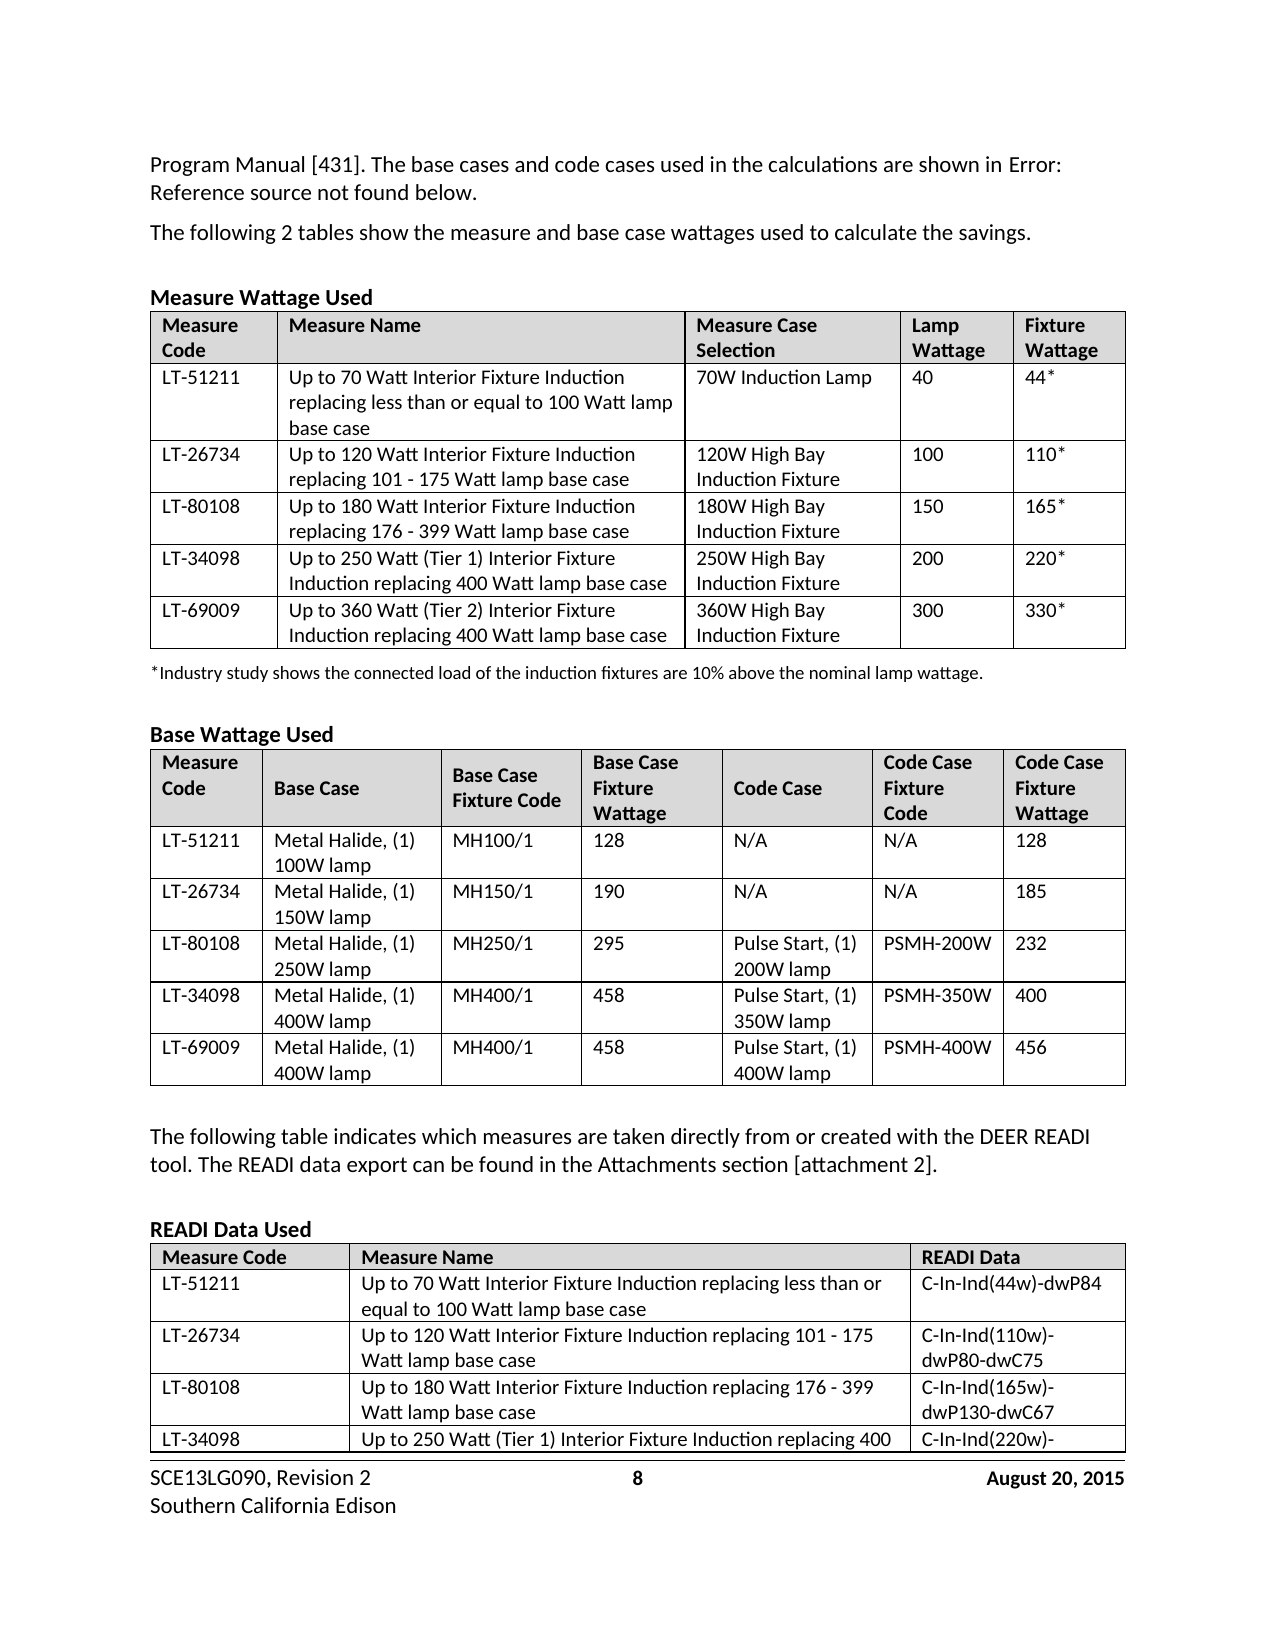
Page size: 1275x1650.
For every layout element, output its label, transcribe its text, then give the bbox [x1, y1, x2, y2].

table_cell Pulse Start, (1) 400W lamp [723, 1034, 872, 1085]
table_cell MH400/1 [442, 983, 581, 1033]
table_cell MH400/1 [442, 1034, 581, 1085]
table_cell 128 [1004, 827, 1125, 878]
table_cell MH150/1 [442, 879, 581, 929]
table_cell 300 [901, 597, 1013, 648]
table_cell C-In-Ind(110w)-dwP80-dwC75 [911, 1322, 1125, 1373]
table_cell Up to 70 Watt Interior Fixture Induction replacing less than or equal to 100 Watt lamp base case [350, 1270, 910, 1321]
table_cell N/A [873, 879, 1003, 929]
table_header Code Case [723, 750, 872, 826]
table_cell 40 [901, 364, 1013, 440]
table_cell 220* [1014, 545, 1125, 596]
table_header Lamp Wattage [901, 312, 1013, 363]
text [150, 150, 1125, 206]
table_header Fixture Wattage [1014, 312, 1125, 363]
table_cell LT-51211 [151, 364, 277, 440]
table_cell LT-80108 [151, 1374, 349, 1425]
table_cell LT-26734 [151, 879, 262, 929]
table_cell PSMH-200W [873, 931, 1003, 981]
table_cell 200 [901, 545, 1013, 596]
table_cell 232 [1004, 931, 1125, 981]
table_cell PSMH-350W [873, 983, 1003, 1033]
table_cell LT-26734 [151, 1322, 349, 1373]
table_cell 190 [582, 879, 722, 929]
table_cell 110* [1014, 441, 1125, 492]
table_header Measure Name [278, 312, 684, 363]
table_cell LT-34098 [151, 545, 277, 596]
table_cell LT-26734 [151, 441, 277, 492]
table_cell 70W Induction Lamp [686, 364, 900, 440]
table_cell LT-69009 [151, 597, 277, 648]
text Measure Wattage Used [150, 283, 1125, 311]
table_cell N/A [723, 879, 872, 929]
table_cell 165* [1014, 493, 1125, 544]
table_cell Metal Halide, (1) 250W lamp [263, 931, 441, 981]
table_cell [350, 1426, 910, 1451]
table_cell 456 [1004, 1034, 1125, 1085]
table_cell 458 [582, 1034, 722, 1085]
table_cell LT-80108 [151, 931, 262, 981]
text *Industry study shows the connected load of the induction fixtures are 10% above the nominal lamp wattage. [150, 661, 1125, 684]
table_cell LT-69009 [151, 1034, 262, 1085]
table_cell N/A [873, 827, 1003, 878]
table_cell Up to 70 Watt Interior Fixture Induction replacing less than or equal to 100 Watt lamp base case [278, 364, 684, 440]
table_header Base Case Fixture Code [442, 750, 581, 826]
table_header Base Case [263, 750, 441, 826]
text READI Data Used [150, 1215, 1125, 1243]
table_cell 250W High Bay Induction Fixture [686, 545, 900, 596]
table_cell Up to 120 Watt Interior Fixture Induction replacing 101 - 175 Watt lamp base case [278, 441, 684, 492]
text The following 2 tables show the measure and base case wattages used to calculate the savings. [150, 218, 1125, 247]
table_cell C-In-Ind(44w)-dwP84 [911, 1270, 1125, 1321]
table_cell Up to 360 Watt (Tier 2) Interior Fixture Induction replacing 400 Watt lamp base case [278, 597, 684, 648]
table_cell 44* [1014, 364, 1125, 440]
table_header READI Data [911, 1244, 1125, 1269]
table_cell 458 [582, 983, 722, 1033]
table_cell Metal Halide, (1) 400W lamp [263, 983, 441, 1033]
table_cell LT-34098 [151, 1426, 349, 1451]
table_cell LT-34098 [151, 983, 262, 1033]
table_header Code Case Fixture Wattage [1004, 750, 1125, 826]
table_cell MH250/1 [442, 931, 581, 981]
table_cell Up to 180 Watt Interior Fixture Induction replacing 176 - 399 Watt lamp base case [350, 1374, 910, 1425]
table_cell N/A [723, 827, 872, 878]
table_cell Up to 250 Watt (Tier 1) Interior Fixture Induction replacing 400 Watt lamp base case [278, 545, 684, 596]
table_cell 150 [901, 493, 1013, 544]
table_cell Up to 120 Watt Interior Fixture Induction replacing 101 - 175 Watt lamp base case [350, 1322, 910, 1373]
table_cell Metal Halide, (1) 100W lamp [263, 827, 441, 878]
table_cell 180W High Bay Induction Fixture [686, 493, 900, 544]
table_cell C-In-Ind(165w)-dwP130-dwC67 [911, 1374, 1125, 1425]
table_header Code Case Fixture Code [873, 750, 1003, 826]
table_header Measure Code [151, 312, 277, 363]
table_cell LT-80108 [151, 493, 277, 544]
table_cell 128 [582, 827, 722, 878]
table_cell Up to 180 Watt Interior Fixture Induction replacing 176 - 399 Watt lamp base case [278, 493, 684, 544]
table_cell Pulse Start, (1) 350W lamp [723, 983, 872, 1033]
table_cell 360W High Bay Induction Fixture [686, 597, 900, 648]
table_header Base Case Fixture Wattage [582, 750, 722, 826]
table_cell LT-51211 [151, 827, 262, 878]
table_cell Pulse Start, (1) 200W lamp [723, 931, 872, 981]
table_cell MH100/1 [442, 827, 581, 878]
table_cell 185 [1004, 879, 1125, 929]
table_header Measure Code [151, 1244, 349, 1269]
table_header Measure Name [350, 1244, 910, 1269]
table_header Measure Code [151, 750, 262, 826]
text The following table indicates which measures are taken directly from or created with the DEER READI tool. The READI data export can be found in the Attachments section [attachment 2]. [150, 1122, 1125, 1178]
table_cell LT-51211 [151, 1270, 349, 1321]
table_cell 330* [1014, 597, 1125, 648]
table_cell PSMH-400W [873, 1034, 1003, 1085]
table_cell 400 [1004, 983, 1125, 1033]
table_cell Metal Halide, (1) 150W lamp [263, 879, 441, 929]
text Base Wattage Used [150, 720, 1125, 748]
table_cell 295 [582, 931, 722, 981]
table_header Measure Case Selection [686, 312, 900, 363]
table_cell Metal Halide, (1) 400W lamp [263, 1034, 441, 1085]
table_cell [911, 1426, 1125, 1451]
table_cell 120W High Bay Induction Fixture [686, 441, 900, 492]
table_cell 100 [901, 441, 1013, 492]
